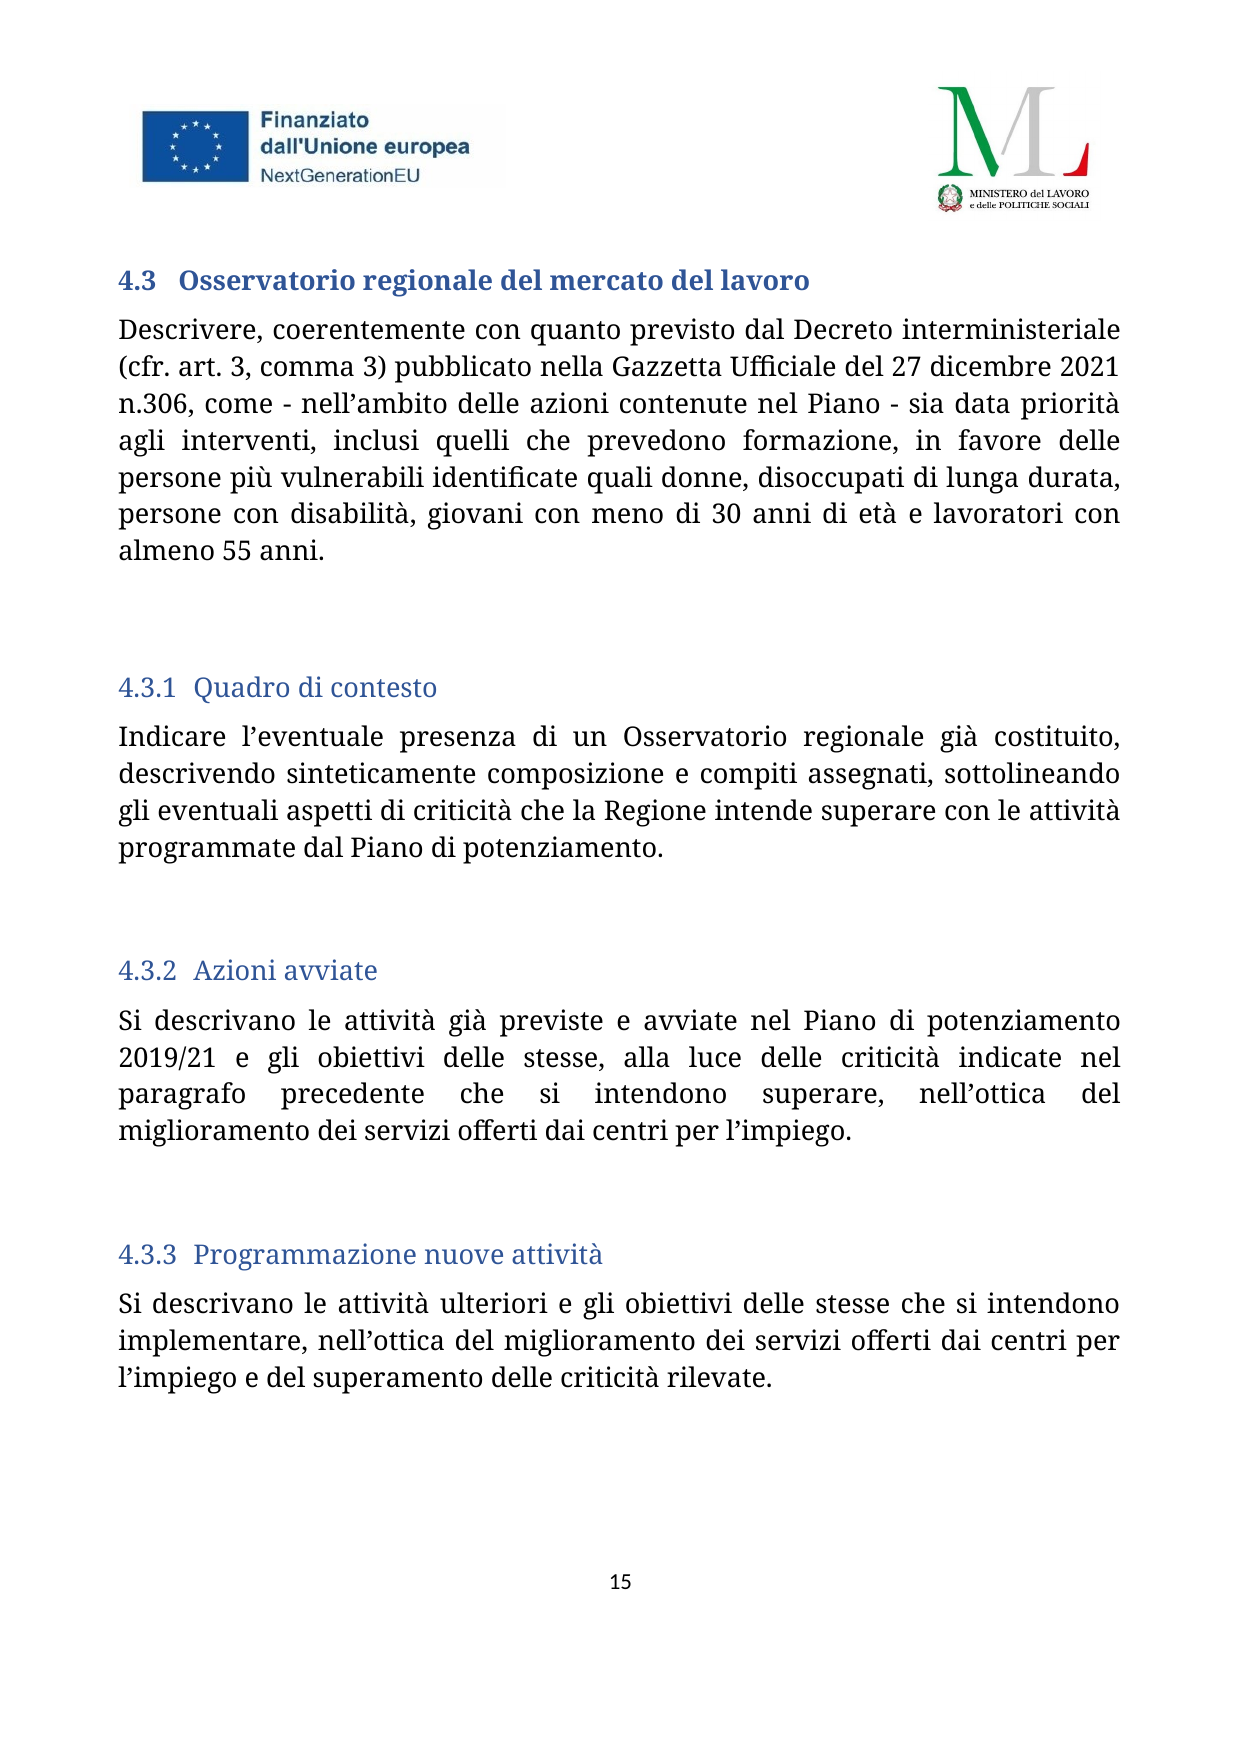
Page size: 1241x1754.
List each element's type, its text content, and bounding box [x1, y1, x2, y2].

picture [927, 71, 1101, 221]
picture [129, 104, 507, 188]
text Descrivere, coerentemente con quanto previsto dal Decreto interministeriale (cfr. art. 3, comma 3) pubblicato nella Gazzetta Ufficiale del 27 dicembre 2021 n.306, come - nell’ambito delle azioni contenute nel Piano - sia data priorità agli interventi, inclusi quelli che prevedono formazione, in favore delle persone più vulnerabili identificate quali donne, disoccupati di lunga durata, persone con disabilità, giovani con meno di 30 anni di età e lavoratori con almeno 55 anni. [118, 311, 1122, 569]
subtitle Osservatorio regionale del mercato del lavoro [118, 261, 1122, 298]
subtitle Programmazione nuove attività [118, 1236, 1122, 1272]
subtitle Azioni avviate [118, 952, 1122, 989]
text Si descrivano le attività ulteriori e gli obiettivi delle stesse che si intendono implementare, nell’ottica del miglioramento dei servizi offerti dai centri per l’impiego e del superamento delle criticità rilevate. [118, 1285, 1122, 1396]
text Indicare l’eventuale presenza di un Osservatorio regionale già costituito, descrivendo sinteticamente composizione e compiti assegnati, sottolineando gli eventuali aspetti di criticità che la Regione intende superare con le attività programmate dal Piano di potenziamento. [118, 717, 1122, 865]
subtitle Quadro di contesto [118, 668, 1122, 705]
text Si descrivano le attività già previste e avviate nel Piano di potenziamento 2019/21 e gli obiettivi delle stesse, alla luce delle criticità indicate nel paragrafo precedente che si intendono superare, nell’ottica del miglioramento dei servizi offerti dai centri per l’impiego. [118, 1001, 1122, 1149]
